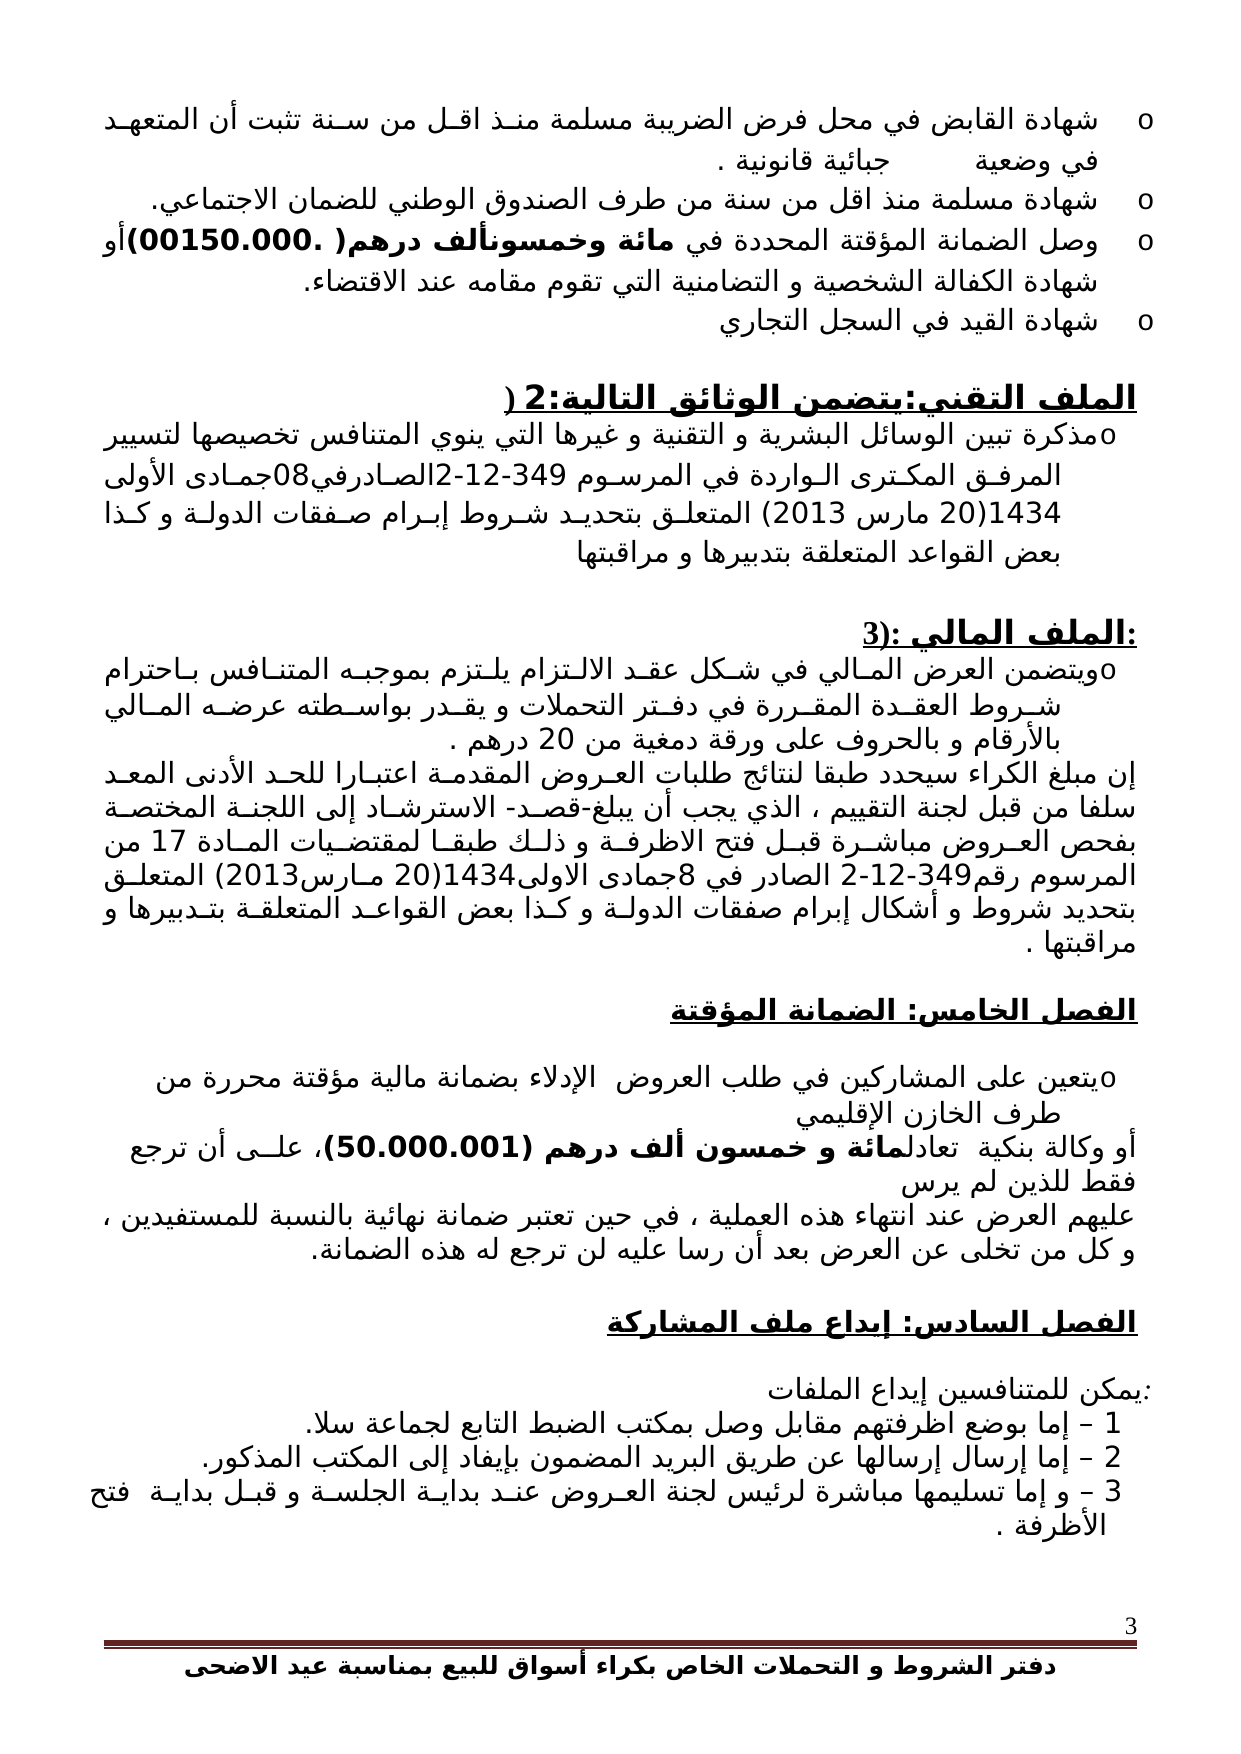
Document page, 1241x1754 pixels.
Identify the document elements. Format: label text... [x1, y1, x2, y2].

text عليهم العرض عند انتهاء هذه العملية ، في حين تعتبر ضمانة نهائية بالنسبة للمستفيدين ، و كل من تخلى عن العرض بعد أن رسا عليه لن ترجع له هذه الضمانة. [89, 1198, 1137, 1266]
list شهادة مسلمة منذ اقل من سنة من طرف الصندوق الوطني للضمان الاجتماعي. [103, 182, 1137, 218]
text إن مبلغ الكراء سيحدد طبقا لنتائج طلبات العروض المقدمة اعتبارا للحد الأدنى المعد سلفا من قبل لجنة التقييم ، الذي يجب أن يبلغ-قصد- الاسترشاد إلى اللجنة المختصة بفحص العروض مباشرة قبل فتح الاظرفة و ذلك طبقا لمقتضيات المادة 17 من المرسوم رقم349-12-2 الصادر في 8جمادى الاولى1434(20 مارس2013) المتعلق بتحديد شروط و أشكال إبرام صفقات الدولة و كذا بعض القواعد المتعلقة بتدبيرها و مراقبتها . [103, 756, 1137, 960]
list ويتضمن العرض المالي في شكل عقد الالتزام يلتزم بموجبه المتنافس باحترام شروط العقدة المقررة في دفتر التحملات و يقدر بواسطته عرضه المالي بالأرقام و بالحروف على ورقة دمغية من 20 درهم . [103, 652, 1099, 756]
text 3): الملف المالي: [103, 613, 1137, 652]
text الفصل الخامس: الضمانة المؤقتة [103, 993, 1137, 1027]
list شهادة القيد في السجل التجاري [103, 303, 1137, 339]
list وصل الضمانة المؤقتة المحددة في مائة وخمسونألف درهم( .00150.000)أو شهادة الكفالة الشخصية و التضامنية التي تقوم مقامه عند الاقتضاء. [103, 223, 1137, 298]
text أو وكالة بنكية تعادلمائة و خمسون ألف درهم (50.000.001)، علــى أن ترجع فقط للذين لم يرس [89, 1131, 1137, 1198]
text ) الملف التقني:يتضمن الوثائق التالية:2 [103, 378, 1137, 417]
list يتعين على المشاركين في طلب العروض الإدلاء بضمانة مالية مؤقتة محررة من طرف الخازن الإقليمي [89, 1061, 1099, 1131]
text 2 – إما إرسال إرسالها عن طريق البريد المضمون بإيفاد إلى المكتب المذكور. [89, 1441, 1122, 1474]
text 3 – و إما تسليمها مباشرة لرئيس لجنة العروض عند بداية الجلسة و قبل بداية فتح الأظرفة . [89, 1474, 1122, 1542]
list مذكرة تبين الوسائل البشرية و التقنية و غيرها التي ينوي المتنافس تخصيصها لتسيير المرفق المكترى الواردة في المرسوم 349-12-2الصادرفي08جمادى الأولى 1434(20 مارس 2013) المتعلق بتحديد شروط إبرام صفقات الدولة و كذا بعض القواعد المتعلقة بتدبيرها و مراقبتها [103, 417, 1099, 570]
text الفصل السادس: إيداع ملف المشاركة [103, 1305, 1137, 1339]
list شهادة القابض في محل فرض الضريبة مسلمة منذ اقل من سنة تثبت أن المتعهد في وضعية جبائية قانونية . [103, 102, 1137, 177]
text 1 – إما بوضع اظرفتهم مقابل وصل بمكتب الضبط التابع لجماعة سلا. [89, 1407, 1122, 1441]
text يمكن للمتنافسين إيداع الملفات: [133, 1372, 1152, 1407]
